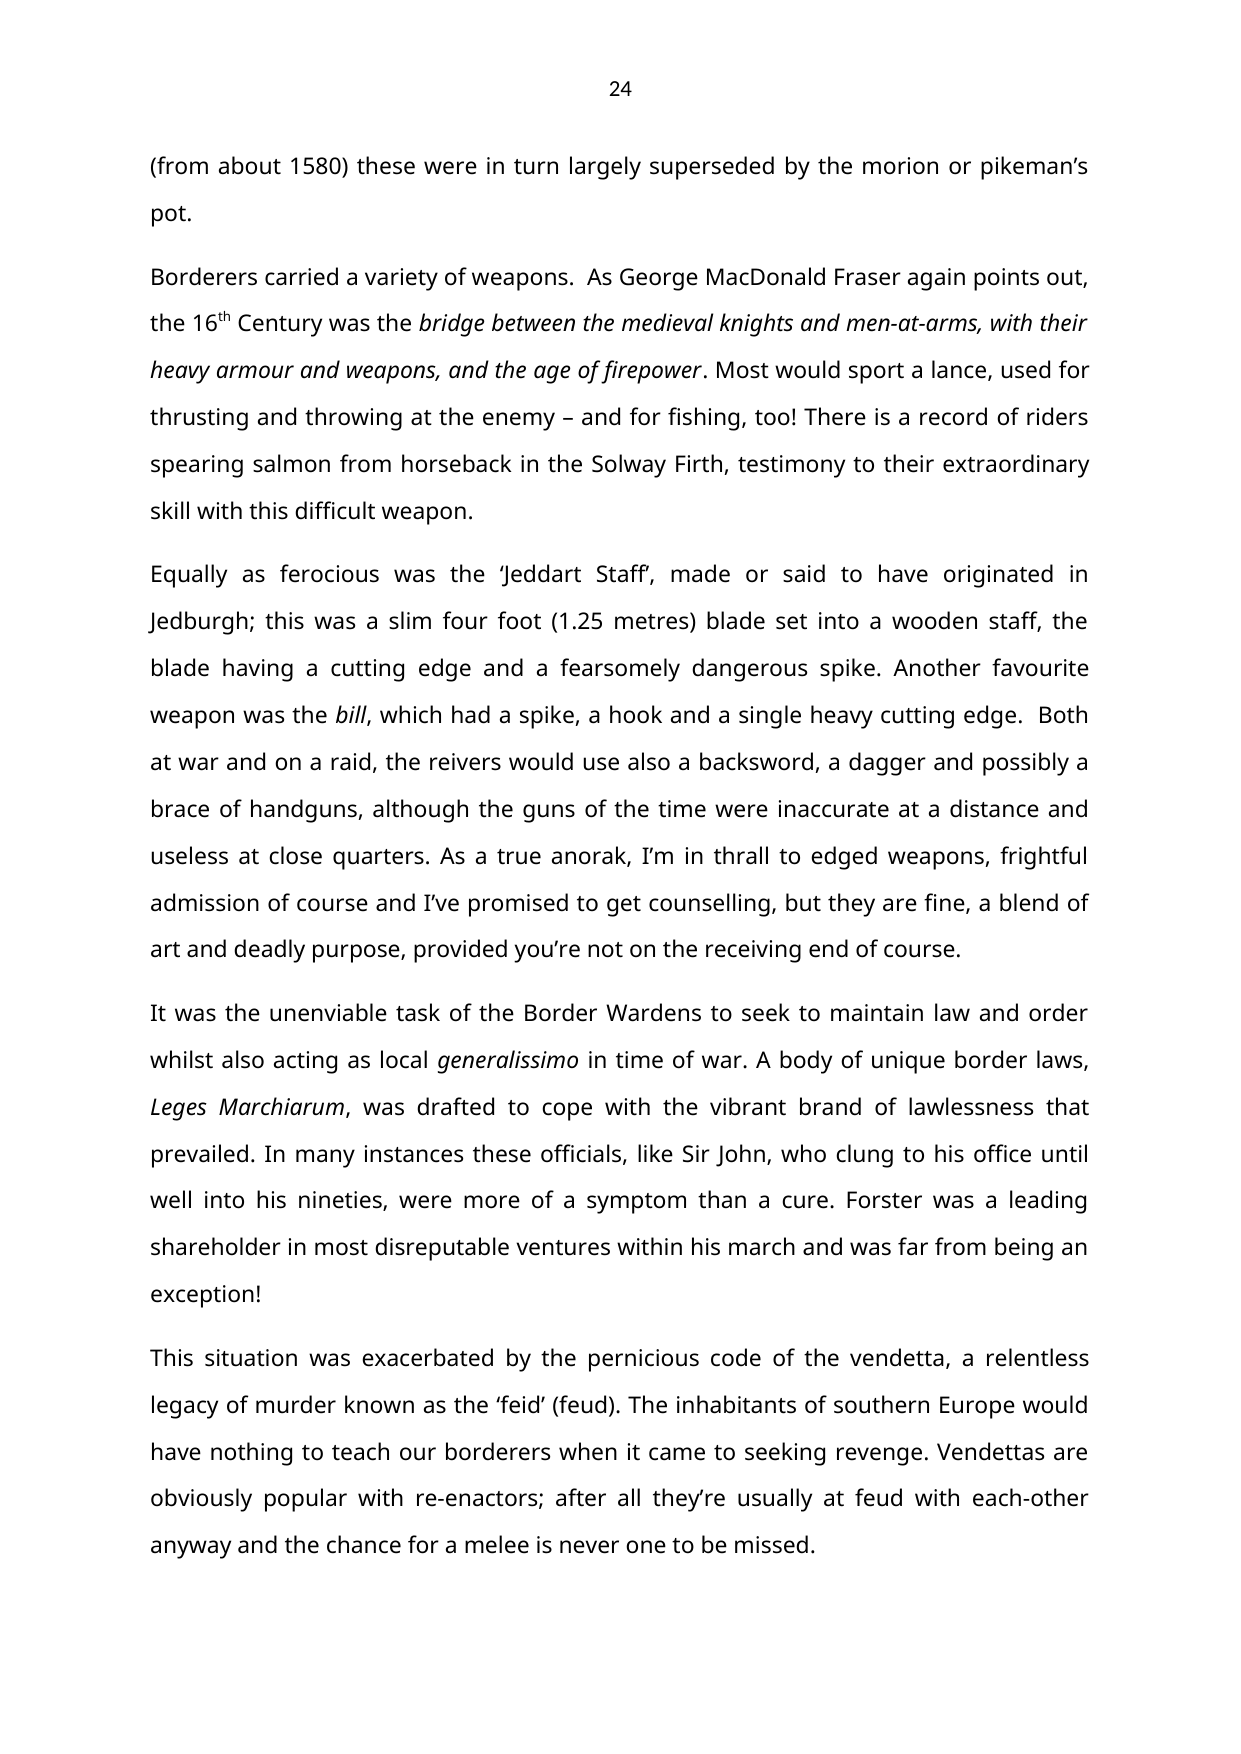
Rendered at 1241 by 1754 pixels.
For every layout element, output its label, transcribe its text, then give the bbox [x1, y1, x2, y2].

text This situation was exacerbated by the pernicious code of the vendetta, a relentless legacy of murder known as the ‘feid’ (feud). The inhabitants of southern would have nothing to teach our borderers when it came to seeking revenge. Vendettas are obviously popular with re-enactors; after all they’re usually at feud with each-other anyway and the chance for a melee is never one to be missed. [150, 1342, 1090, 1560]
text Borderers carried a variety of weapons. As George MacDonald Fraser again points out, the 16th Century was the bridge between the medieval knights and men-at-arms, with their heavy armour and weapons, and the age of firepower. Most would sport a lance, used for thrusting and throwing at the enemy – and for fishing, too! There is a record of riders spearing salmon from horseback in the Solway Firth, testimony to their extraordinary skill with this difficult weapon. [150, 260, 1090, 526]
text It was the unenviable task of the Border Wardens to seek to maintain law and order whilst also acting as local generalissimo in time of war. A body of unique border laws, Leges Marchiarum, was drafted to cope with the vibrant brand of lawlessness that prevailed. In many instances these officials, like Sir John, who clung to his office until well into his nineties, were more of a symptom than a cure. Forster was a leading shareholder in most disreputable ventures within his march and was far from being an exception! [150, 997, 1090, 1309]
text Equally as ferocious was the ‘Jeddart Staff’, made or said to have originated in Jedburgh; this was a slim four foot (1.25 metres) blade set into a wooden staff, the blade having a cutting edge and a fearsomely dangerous spike. Another favourite weapon was the bill, which had a spike, a hook and a single heavy cutting edge. Both at war and on a raid, the reivers would use also a backsword, a dagger and possibly a brace of handguns, although the guns of the time were inaccurate at a distance and useless at close quarters. As a true anorak, I’m in thrall to edged weapons, frightful admission of course and I’ve promised to get counselling, but they are fine, a blend of art and deadly purpose, provided you’re not on the receiving end of course. [150, 558, 1090, 964]
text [150, 150, 1090, 228]
